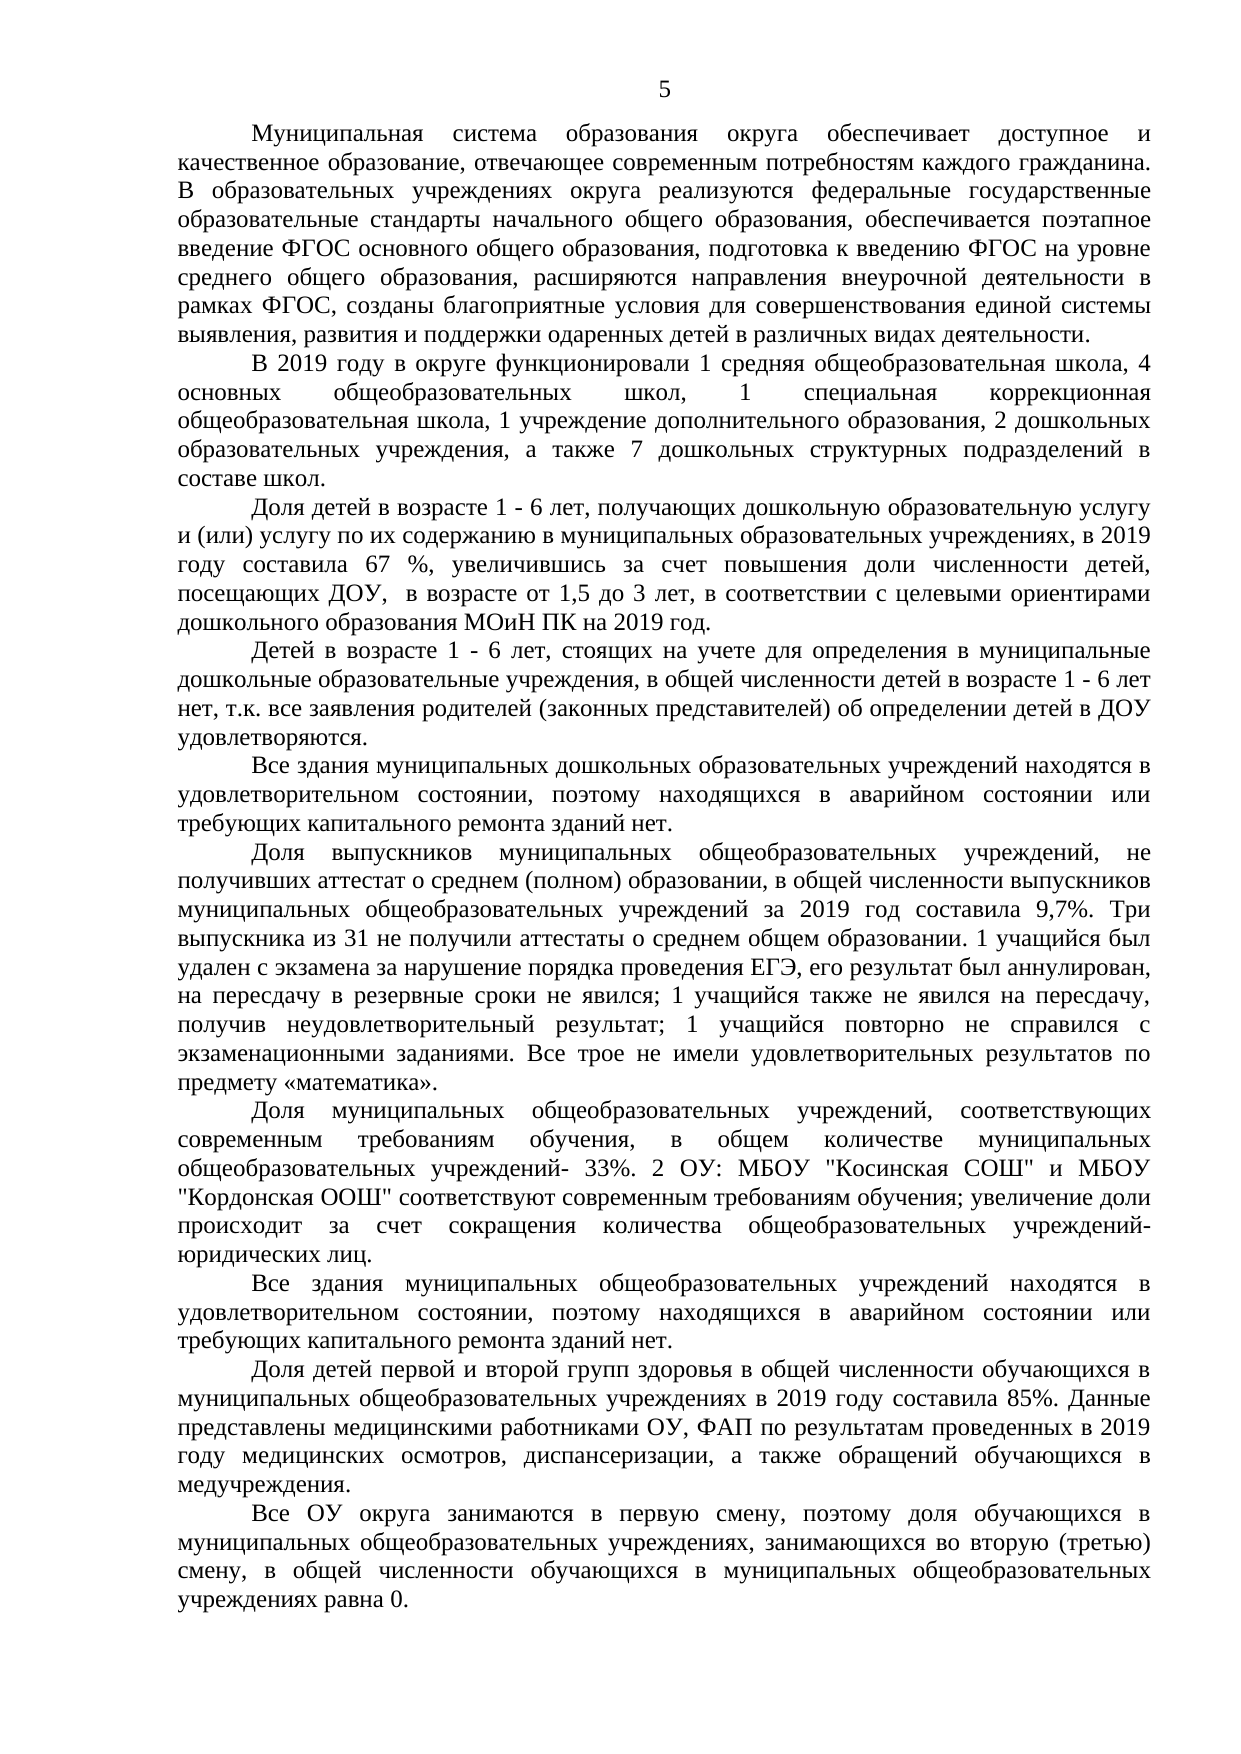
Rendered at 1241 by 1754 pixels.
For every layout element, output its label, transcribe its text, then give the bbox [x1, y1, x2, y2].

text Доля выпускников муниципальных общеобразовательных учреждений, не получивших аттестат о среднем (полном) образовании, в общей численности выпускников муниципальных общеобразовательных учреждений за 2019 год составила 9,7%. Три выпускника из 31 не получили аттестаты о среднем общем образовании. 1 учащийся был удален с экзамена за нарушение порядка проведения ЕГЭ, его результат был аннулирован, на пересдачу в резервные сроки не явился; 1 учащийся также не явился на пересдачу, получив неудовлетворительный результат; 1 учащийся повторно не справился с экзаменационными заданиями. Все трое не имели удовлетворительных результатов по предмету «математика». [177, 837, 1152, 1096]
text Детей в возрасте 1 - 6 лет, стоящих на учете для определения в муниципальные дошкольные образовательные учреждения, в общей численности детей в возрасте 1 - 6 лет нет, т.к. все заявления родителей (законных представителей) об определении детей в ДОУ удовлетворяются. [177, 636, 1152, 751]
text Все здания муниципальных дошкольных образовательных учреждений находятся в удовлетворительном состоянии, поэтому находящихся в аварийном состоянии или требующих капитального ремонта зданий нет. [177, 751, 1152, 837]
text Все здания муниципальных общеобразовательных учреждений находятся в удовлетворительном состоянии, поэтому находящихся в аварийном состоянии или требующих капитального ремонта зданий нет. [177, 1268, 1152, 1354]
text Все ОУ округа занимаются в первую смену, поэтому доля обучающихся в муниципальных общеобразовательных учреждениях, занимающихся во вторую (третью) смену, в общей численности обучающихся в муниципальных общеобразовательных учреждениях равна 0. [177, 1498, 1152, 1613]
text Доля муниципальных общеобразовательных учреждений, соответствующих современным требованиям обучения, в общем количестве муниципальных общеобразовательных учреждений- 33%. 2 ОУ: МБОУ "Косинская СОШ" и МБОУ "Кордонская ООШ" соответствуют современным требованиям обучения; увеличение доли происходит за счет сокращения количества общеобразовательных учреждений- юридических лиц. [177, 1096, 1152, 1268]
text Доля детей первой и второй групп здоровья в общей численности обучающихся в муниципальных общеобразовательных учреждениях в 2019 году составила 85%. Данные представлены медицинскими работниками ОУ, ФАП по результатам проведенных в 2019 году медицинских осмотров, диспансеризации, а также обращений обучающихся в медучреждения. [177, 1354, 1152, 1498]
text В 2019 году в округе функционировали 1 средняя общеобразовательная школа, 4 основных общеобразовательных школ, 1 специальная коррекционная общеобразовательная школа, 1 учреждение дополнительного образования, 2 дошкольных образовательных учреждения, а также 7 дошкольных структурных подразделений в составе школ. [177, 348, 1152, 492]
text Муниципальная система образования округа обеспечивает доступное и качественное образование, отвечающее современным потребностям каждого гражданина. В образовательных учреждениях округа реализуются федеральные государственные образовательные стандарты начального общего образования, обеспечивается поэтапное введение ФГОС основного общего образования, подготовка к введению ФГОС на уровне среднего общего образования, расширяются направления внеурочной деятельности в рамках ФГОС, созданы благоприятные условия для совершенствования единой системы выявления, развития и поддержки одаренных детей в различных видах деятельности. [177, 118, 1152, 348]
text Доля детей в возрасте 1 - 6 лет, получающих дошкольную образовательную услугу и (или) услугу по их содержанию в муниципальных образовательных учреждениях, в 2019 году составила 67 %, увеличившись за счет повышения доли численности детей, посещающих ДОУ, в возрасте от 1,5 до 3 лет, в соответствии с целевыми ориентирами дошкольного образования МОиН ПК на 2019 год. [177, 492, 1152, 636]
